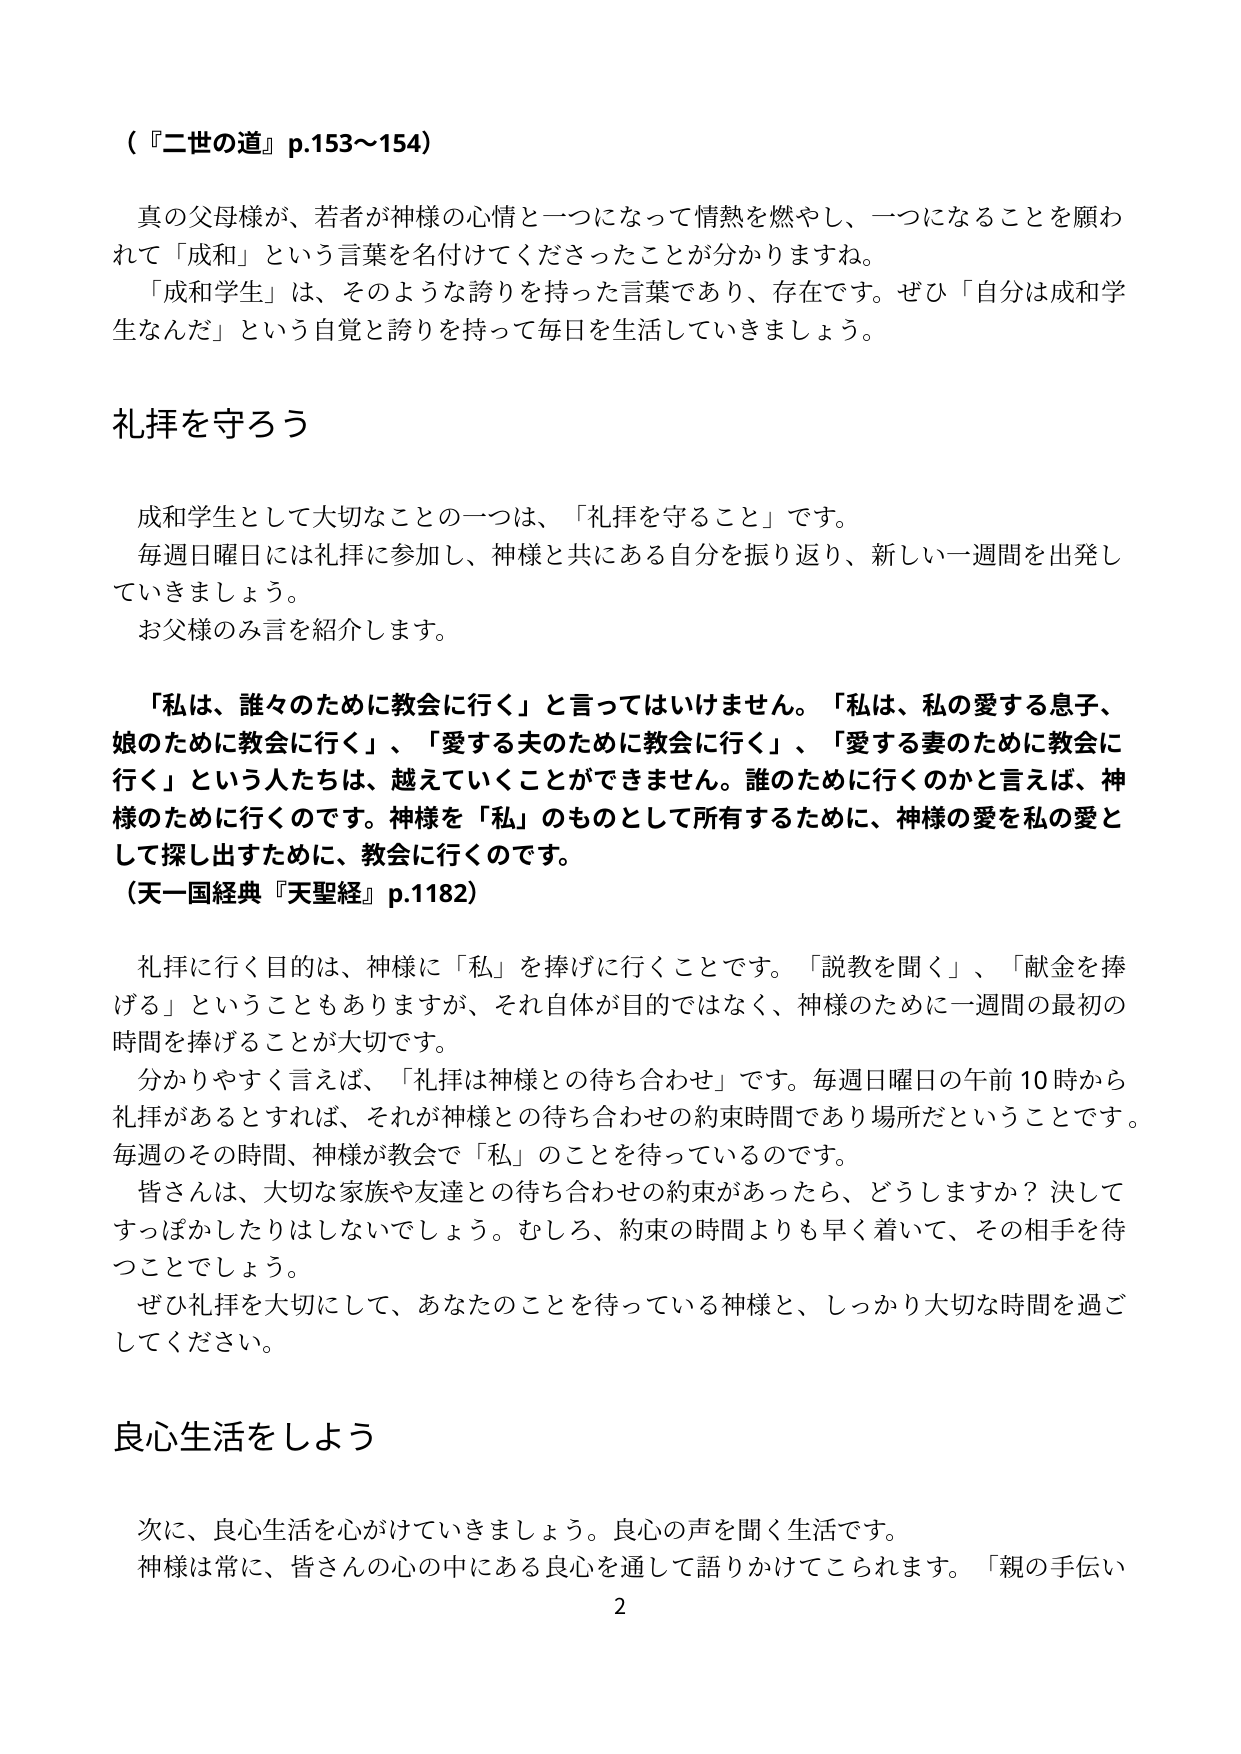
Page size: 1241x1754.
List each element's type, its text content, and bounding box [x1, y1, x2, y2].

text ぜひ礼拝を大切にして、あなたのことを待っている神様と、しっかり大切な時間を過ごしてください。 [112, 1285, 1128, 1360]
text 成和学生として大切なことの一つは、「礼拝を守ること」です。 [112, 497, 1128, 535]
text （天一国経典『天聖経』p.1182） [112, 872, 1128, 910]
text 毎週日曜日には礼拝に参加し、神様と共にある自分を振り返り、新しい一週間を出発していきましょう。 [112, 535, 1128, 610]
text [112, 1547, 1128, 1585]
text 礼拝を守ろう [112, 385, 1128, 460]
text 「私は、誰々のために教会に行く」と言ってはいけません。「私は、私の愛する息子、娘のために教会に行く」、「愛する夫のために教会に行く」、「愛する妻のために教会に行く」という人たちは、越えていくことができません。誰のために行くのかと言えば、神様のために行くのです。神様を「私」のものとして所有するために、神様の愛を私の愛として探し出すために、教会に行くのです。 [112, 685, 1128, 872]
text （『二世の道』p.153～154） [112, 122, 1128, 160]
text 良心生活をしよう [112, 1397, 1128, 1472]
text 次に、良心生活を心がけていきましょう。良心の声を聞く生活です。 [112, 1510, 1128, 1547]
text お父様のみ言を紹介します。 [112, 610, 1128, 647]
text 分かりやすく言えば、「礼拝は神様との待ち合わせ」です。毎週日曜日の午前10時から礼拝があるとすれば、それが神様との待ち合わせの約束時間であり場所だということです。毎週のその時間、神様が教会で「私」のことを待っているのです。 [112, 1060, 1128, 1172]
text 皆さんは、大切な家族や友達との待ち合わせの約束があったら、どうしますか？ 決してすっぽかしたりはしないでしょう。むしろ、約束の時間よりも早く着いて、その相手を待つことでしょう。 [112, 1172, 1128, 1285]
text 「成和学生」は、そのような誇りを持った言葉であり、存在です。ぜひ「自分は成和学生なんだ」という自覚と誇りを持って毎日を生活していきましょう。 [112, 272, 1128, 347]
text 礼拝に行く目的は、神様に「私」を捧げに行くことです。「説教を聞く」、「献金を捧げる」ということもありますが、それ自体が目的ではなく、神様のために一週間の最初の時間を捧げることが大切です。 [112, 947, 1128, 1060]
text 真の父母様が、若者が神様の心情と一つになって情熱を燃やし、一つになることを願われて「成和」という言葉を名付けてくださったことが分かりますね。 [112, 197, 1128, 272]
